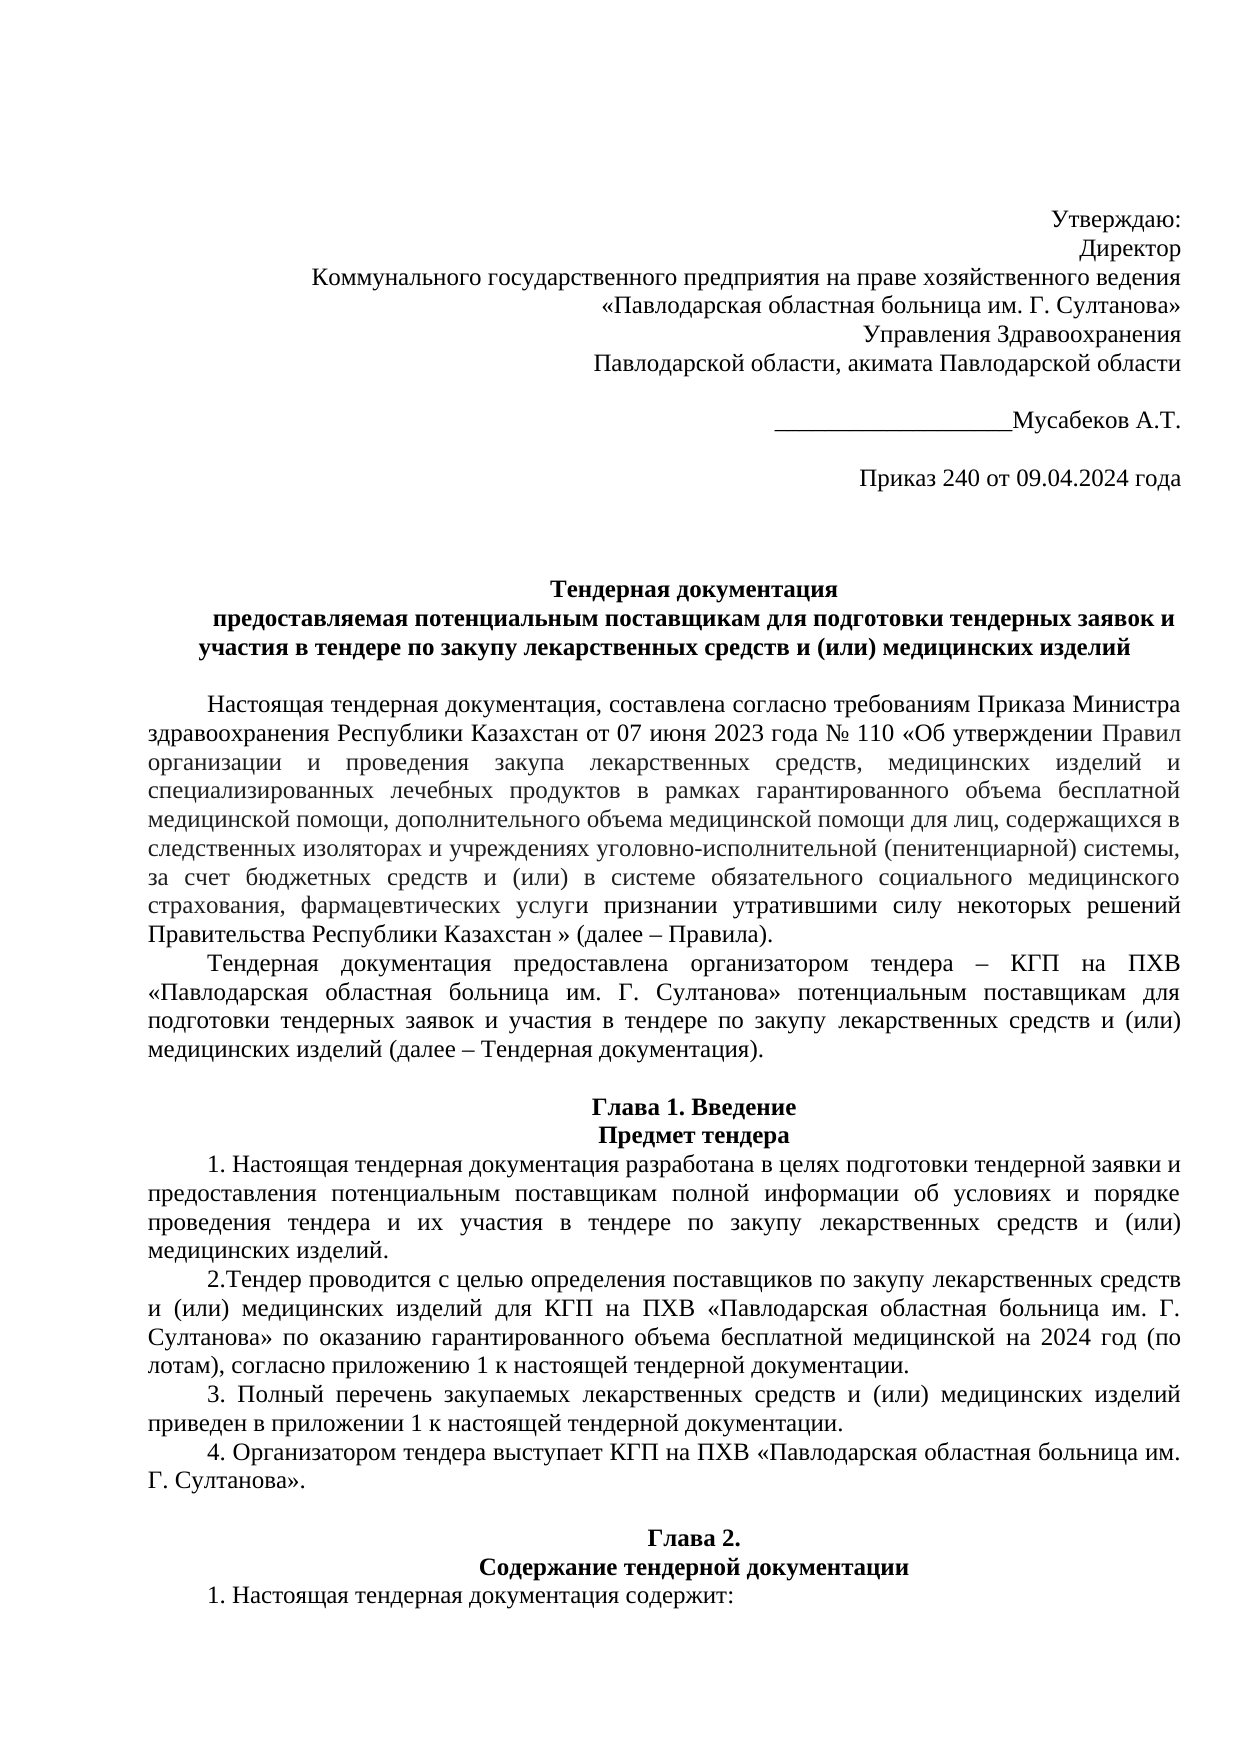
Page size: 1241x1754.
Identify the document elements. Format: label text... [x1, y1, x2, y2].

text Утверждаю: [148, 204, 1181, 233]
text 4. Организатором тендера выступает КГП на ПХВ «Павлодарская областная больница им. Г. Султанова». [148, 1437, 1181, 1494]
text Приказ 240 от 09.04.2024 года [148, 463, 1181, 492]
text Директор [148, 233, 1181, 262]
text Настоящая тендерная документация, составлена согласно требованиям Приказа Министра здравоохранения Республики Казахстан от 07 июня 2023 года № 110 «Об утверждении Правил организации и проведения закупа лекарственных средств, медицинских изделий и специализированных лечебных продуктов в рамках гарантированного объема бесплатной медицинской помощи, дополнительного объема медицинской помощи для лиц, содержащихся в следственных изоляторах и учреждениях уголовно-исполнительной (пенитенциарной) системы, за счет бюджетных средств и (или) в системе обязательного социального медицинского страхования, фармацевтических услуги признании утратившими силу некоторых решений Правительства Республики Казахстан » (далее – Правила). [148, 689, 1181, 948]
text Тендерная документация [148, 574, 1181, 603]
text Павлодарской области, акимата Павлодарской области [148, 348, 1181, 377]
text 2.Тендер проводится с целью определения поставщиков по закупу лекарственных средств и (или) медицинских изделий для КГП на ПХВ «Павлодарская областная больница им. Г. Султанова» по оказанию гарантированного объема бесплатной медицинской на 2024 год (по лотам), согласно приложению 1 к настоящей тендерной документации. [148, 1264, 1181, 1379]
text Управления Здравоохранения [148, 319, 1181, 348]
text Содержание тендерной документации [148, 1552, 1181, 1581]
text Глава 2. [148, 1523, 1181, 1552]
text 3. Полный перечень закупаемых лекарственных средств и (или) медицинских изделий приведен в приложении 1 к настоящей тендерной документации. [148, 1379, 1181, 1437]
text Коммунального государственного предприятия на праве хозяйственного ведения [148, 262, 1181, 291]
text ___________________Мусабеков А.Т. [148, 406, 1181, 434]
text Глава 1. Введение [148, 1092, 1181, 1121]
text Предмет тендера [148, 1121, 1181, 1149]
text Тендерная документация предоставлена организатором тендера – КГП на ПХВ «Павлодарская областная больница им. Г. Султанова» потенциальным поставщикам для подготовки тендерных заявок и участия в тендере по закупу лекарственных средств и (или) медицинских изделий (далее – Тендерная документация). [148, 948, 1181, 1063]
text предоставляемая потенциальным поставщикам для подготовки тендерных заявок и участия в тендере по закупу лекарственных средств и (или) медицинских изделий [148, 603, 1181, 661]
text 1. Настоящая тендерная документация разработана в целях подготовки тендерной заявки и предоставления потенциальным поставщикам полной информации об условиях и порядке проведения тендера и их участия в тендере по закупу лекарственных средств и (или) медицинских изделий. [148, 1149, 1181, 1264]
text «Павлодарская областная больница им. Г. Султанова» [148, 291, 1181, 319]
text 1. Настоящая тендерная документация содержит: [148, 1581, 1181, 1609]
